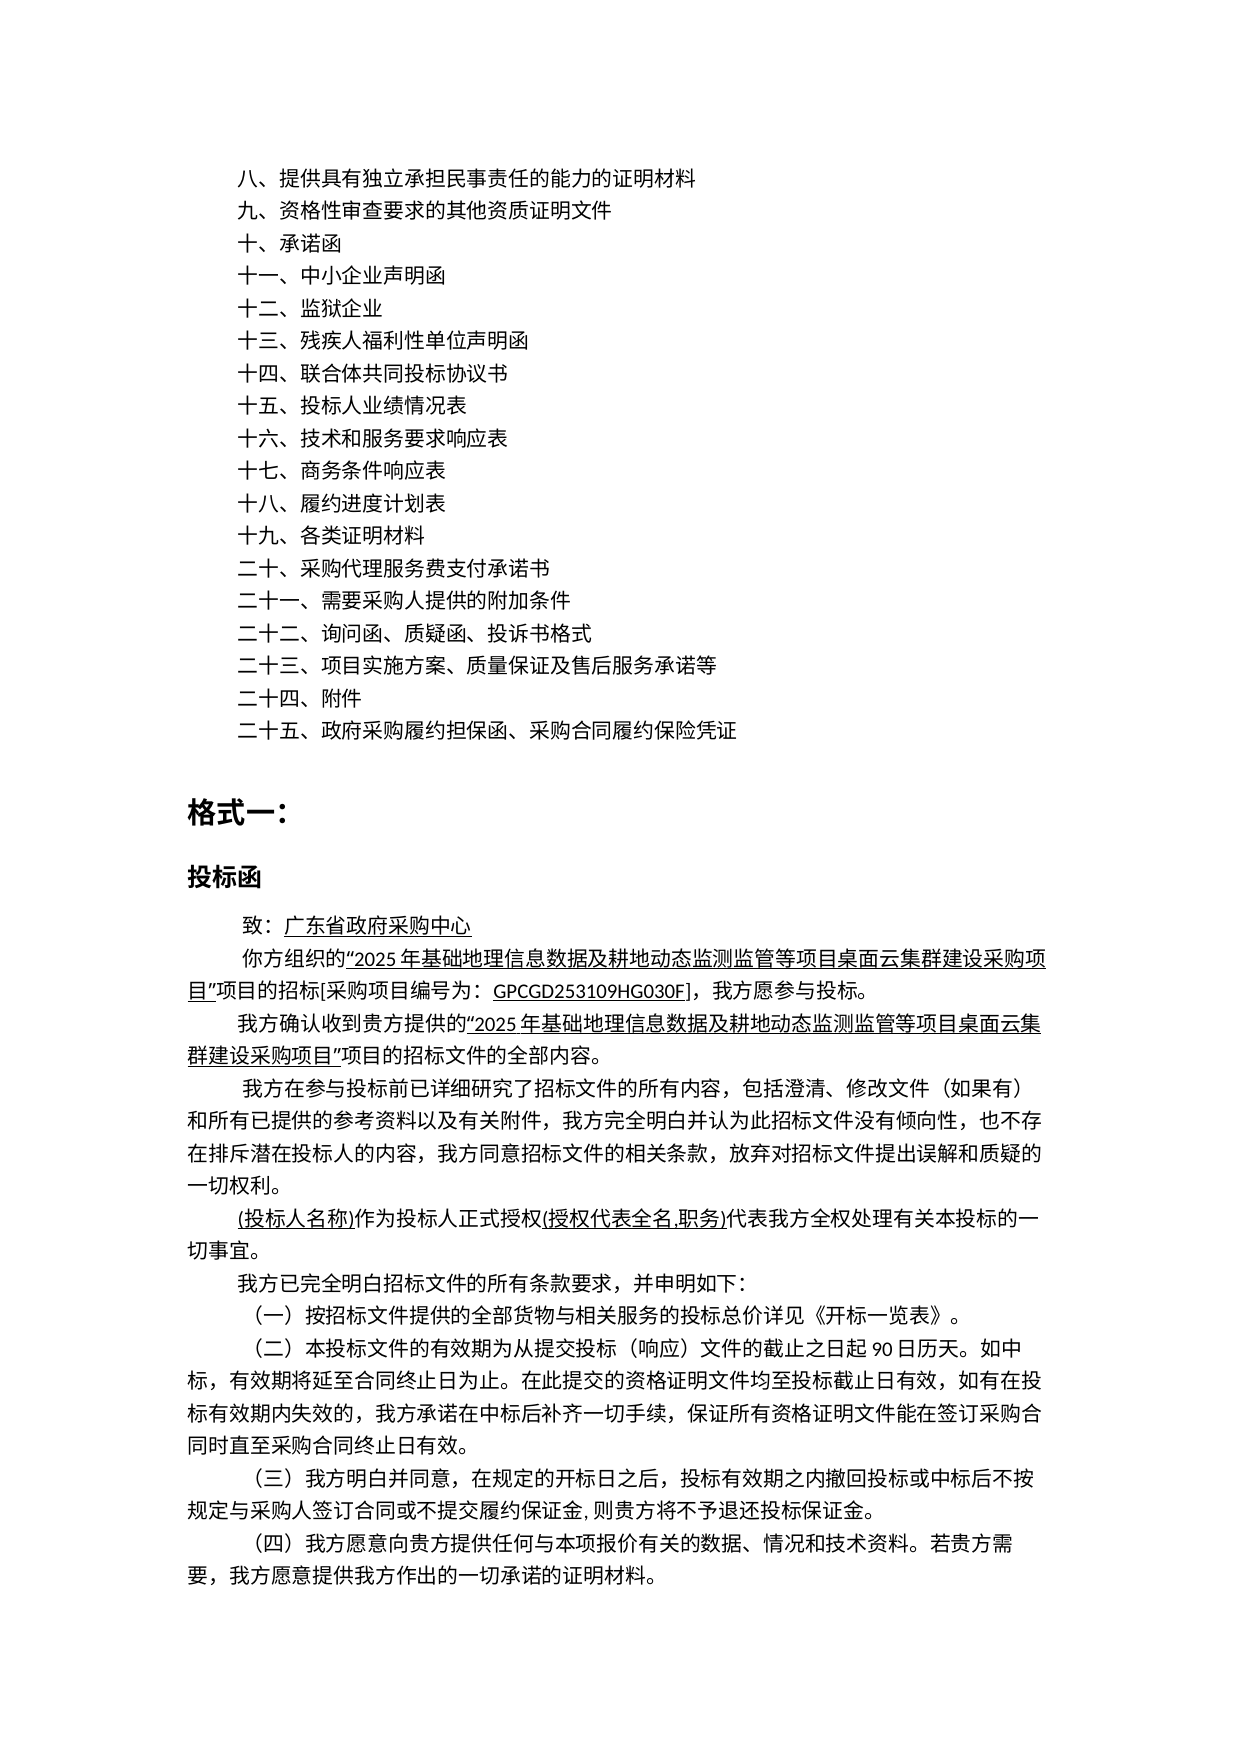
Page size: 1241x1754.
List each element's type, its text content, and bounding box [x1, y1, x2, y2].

text （一）按招标文件提供的全部货物与相关服务的投标总价详见《开标一览表》。 [187, 1299, 1053, 1332]
text 十三、残疾人福利性单位声明函 [187, 324, 1053, 357]
text 十四、联合体共同投标协议书 [187, 357, 1053, 389]
text （二）本投标文件的有效期为从提交投标（响应）文件的截止之日起90日历天。如中标，有效期将延至合同终止日为止。在此提交的资格证明文件均至投标截止日有效，如有在投标有效期内失效的，我方承诺在中标后补齐一切手续，保证所有资格证明文件能在签订采购合同时直至采购合同终止日有效。 [187, 1332, 1053, 1462]
text 格式一： [187, 779, 1053, 844]
text 我方确认收到贵方提供的“2025年基础地理信息数据及耕地动态监测监管等项目桌面云集群建设采购项目”项目的招标文件的全部内容。 [187, 1007, 1053, 1072]
text 我方已完全明白招标文件的所有条款要求，并申明如下： [187, 1267, 1053, 1299]
text 十七、商务条件响应表 [187, 454, 1053, 487]
text 十八、履约进度计划表 [187, 487, 1053, 519]
text (投标人名称)作为投标人正式授权(授权代表全名,职务)代表我方全权处理有关本投标的一切事宜。 [187, 1202, 1053, 1267]
text 二十四、附件 [187, 682, 1053, 714]
text 十六、技术和服务要求响应表 [187, 422, 1053, 454]
text 二十、采购代理服务费支付承诺书 [187, 552, 1053, 584]
text 我方在参与投标前已详细研究了招标文件的所有内容，包括澄清、修改文件（如果有）和所有已提供的参考资料以及有关附件，我方完全明白并认为此招标文件没有倾向性，也不存在排斥潜在投标人的内容，我方同意招标文件的相关条款，放弃对招标文件提出误解和质疑的一切权利。 [187, 1072, 1053, 1202]
text 十九、各类证明材料 [187, 519, 1053, 552]
text 你方组织的“2025年基础地理信息数据及耕地动态监测监管等项目桌面云集群建设采购项目”项目的招标[采购项目编号为：GPCGD253109HG030F]，我方愿参与投标。 [187, 942, 1053, 1007]
text 十、承诺函 [187, 227, 1053, 259]
text 二十一、需要采购人提供的附加条件 [187, 584, 1053, 617]
text （四）我方愿意向贵方提供任何与本项报价有关的数据、情况和技术资料。若贵方需要，我方愿意提供我方作出的一切承诺的证明材料。 [187, 1527, 1053, 1592]
text 九、资格性审查要求的其他资质证明文件 [187, 194, 1053, 227]
text 投标函 [187, 844, 1053, 909]
text 八、提供具有独立承担民事责任的能力的证明材料 [187, 162, 1053, 194]
text 二十二、询问函、质疑函、投诉书格式 [187, 617, 1053, 649]
text （三）我方明白并同意，在规定的开标日之后，投标有效期之内撤回投标或中标后不按规定与采购人签订合同或不提交履约保证金, 则贵方将不予退还投标保证金。 [187, 1462, 1053, 1527]
text 十五、投标人业绩情况表 [187, 389, 1053, 422]
text 十二、监狱企业 [187, 292, 1053, 324]
text 致：广东省政府采购中心 [187, 909, 1053, 942]
text 二十三、项目实施方案、质量保证及售后服务承诺等 [187, 649, 1053, 682]
text 十一、中小企业声明函 [187, 259, 1053, 292]
text 二十五、政府采购履约担保函、采购合同履约保险凭证 [187, 714, 1053, 747]
